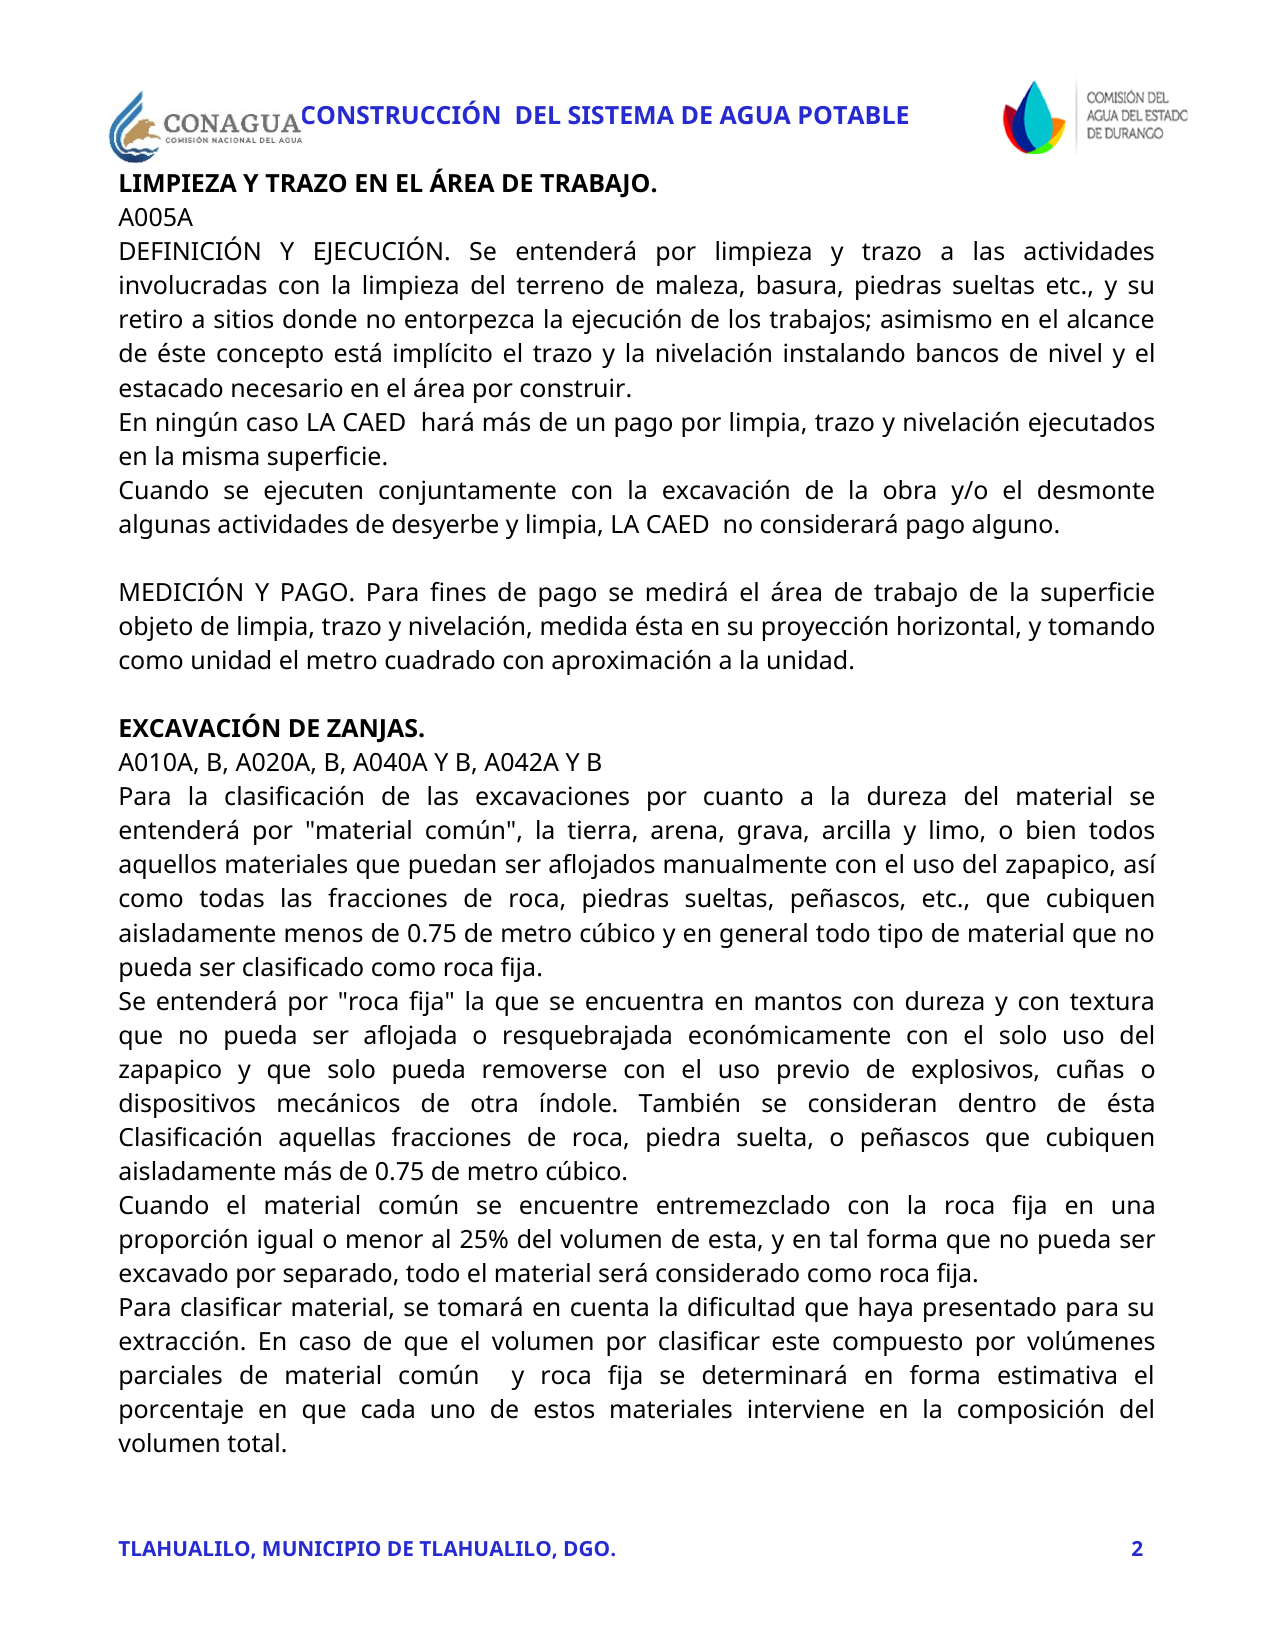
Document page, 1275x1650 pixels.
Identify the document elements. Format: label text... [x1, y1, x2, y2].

text Para la clasificación de las excavaciones por cuanto a la dureza del material se entenderá por "material común", la tierra, arena, grava, arcilla y limo, o bien todos aquellos materiales que puedan ser aflojados manualmente con el uso del zapapico, así como todas las fracciones de roca, piedras sueltas, peñascos, etc., que cubiquen aisladamente menos de 0.75 de metro cúbico y en general todo tipo de material que no pueda ser clasificado como roca fija. [118, 779, 1157, 983]
text MEDICIÓN Y PAGO. Para fines de pago se medirá el área de trabajo de la superficie objeto de limpia, trazo y nivelación, medida ésta en su proyección horizontal, y tomando como unidad el metro cuadrado con aproximación a la unidad. [118, 574, 1157, 677]
text Cuando el material común se encuentre entremezclado con la roca fija en una proporción igual o menor al 25% del volumen de esta, y en tal forma que no pueda ser excavado por separado, todo el material será considerado como roca fija. [118, 1188, 1157, 1290]
text A010A, B, A020A, B, A040A Y B, A042A Y B [118, 745, 1157, 779]
text Se entenderá por "roca fija" la que se encuentra en mantos con dureza y con textura que no pueda ser aflojada o resquebrajada económicamente con el solo uso del zapapico y que solo pueda removerse con el uso previo de explosivos, cuñas o dispositivos mecánicos de otra índole. También se consideran dentro de ésta Clasificación aquellas fracciones de roca, piedra suelta, o peñascos que cubiquen aisladamente más de 0.75 de metro cúbico. [118, 983, 1157, 1188]
text LIMPIEZA Y TRAZO EN EL ÁREA DE TRABAJO. [118, 166, 1157, 200]
text Para clasificar material, se tomará en cuenta la dificultad que haya presentado para su extracción. En caso de que el volumen por clasificar este compuesto por volúmenes parciales de material común y roca fija se determinará en forma estimativa el porcentaje en que cada uno de estos materiales interviene en la composición del volumen total. [118, 1290, 1157, 1460]
text EXCAVACIÓN DE ZANJAS. [118, 711, 1157, 745]
picture [108, 90, 303, 165]
text A005A [118, 200, 1157, 234]
text En ningún caso LA CAED hará más de un pago por limpia, trazo y nivelación ejecutados en la misma superficie. [118, 404, 1157, 472]
picture [1000, 78, 1191, 157]
text Cuando se ejecuten conjuntamente con la excavación de la obra y/o el desmonte algunas actividades de desyerbe y limpia, LA CAED no considerará pago alguno. [118, 472, 1157, 541]
text DEFINICIÓN Y EJECUCIÓN. Se entenderá por limpieza y trazo a las actividades involucradas con la limpieza del terreno de maleza, basura, piedras sueltas etc., y su retiro a sitios donde no entorpezca la ejecución de los trabajos; asimismo en el alcance de éste concepto está implícito el trazo y la nivelación instalando bancos de nivel y el estacado necesario en el área por construir. [118, 234, 1157, 404]
